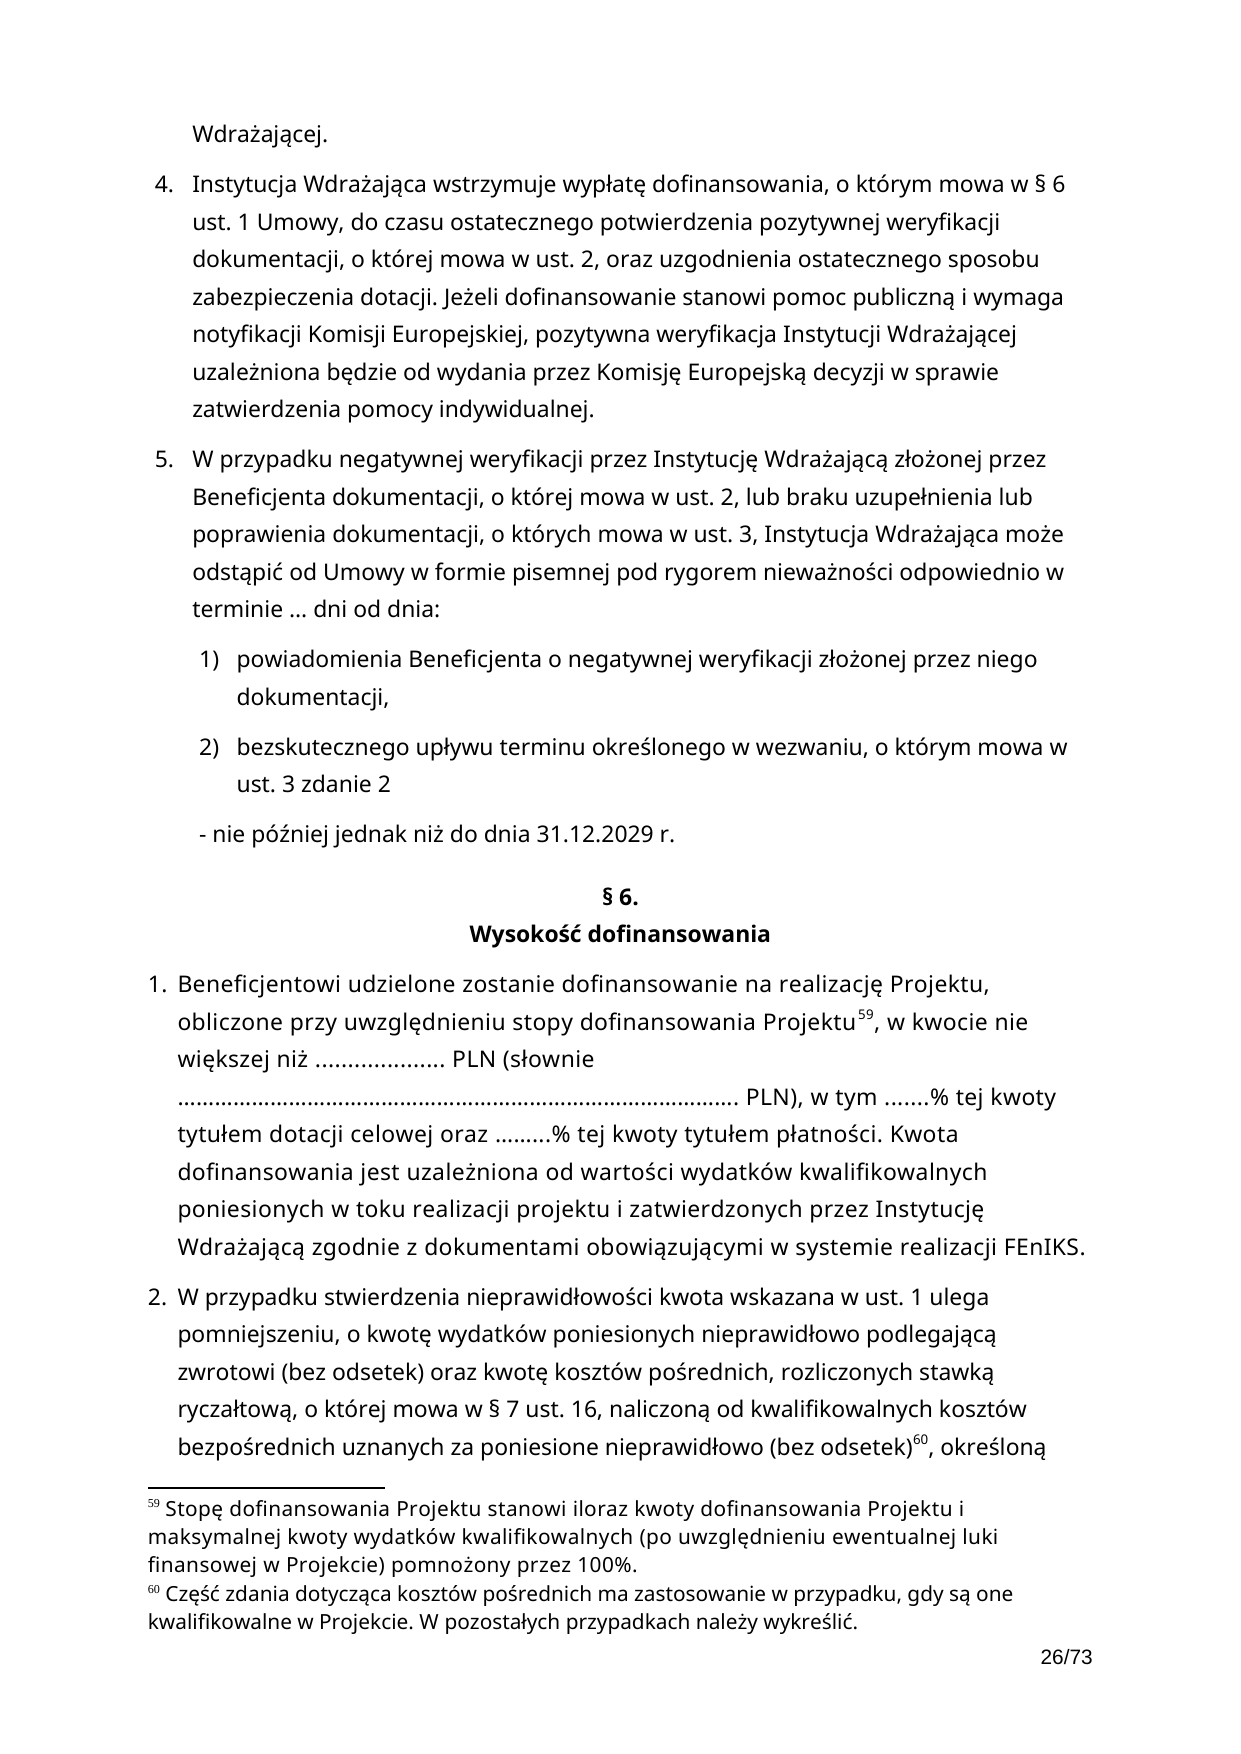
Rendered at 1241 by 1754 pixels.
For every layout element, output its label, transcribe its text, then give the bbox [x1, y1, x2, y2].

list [148, 1281, 1092, 1462]
list Instytucja Wdrażająca wstrzymuje wypłatę dofinansowania, o którym mowa w § 6 ust. 1 Umowy, do czasu ostatecznego potwierdzenia pozytywnej weryfikacji dokumentacji, o której mowa w ust. 2, oraz uzgodnienia ostatecznego sposobu zabezpieczenia dotacji. Jeżeli dofinansowanie stanowi pomoc publiczną i wymaga notyfikacji Komisji Europejskiej, pozytywna weryfikacja Instytucji Wdrażającej uzależniona będzie od wydania przez Komisję Europejską decyzji w sprawie zatwierdzenia pomocy indywidualnej. [154, 168, 1092, 424]
text - nie później jednak niż do dnia 31.12.2029 r. [199, 818, 1092, 849]
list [154, 118, 1092, 149]
subtitle Wysokość dofinansowania [148, 918, 1092, 949]
subtitle § 6. [148, 881, 1092, 912]
list bezskutecznego upływu terminu określonego w wezwaniu, o którym mowa w ust. 3 zdanie 2 [199, 731, 1092, 799]
list Beneficjentowi udzielone zostanie dofinansowanie na realizację Projektu, obliczone przy uwzględnieniu stopy dofinansowania Projektu, w kwocie nie większej niż .................... PLN (słownie ………………………………………………………………………………. PLN), w tym .......% tej kwoty tytułem dotacji celowej oraz ……...% tej kwoty tytułem płatności. Kwota dofinansowania jest uzależniona od wartości wydatków kwalifikowalnych poniesionych w toku realizacji projektu i zatwierdzonych przez Instytucję Wdrażającą zgodnie z dokumentami obowiązującymi w systemie realizacji FEnIKS. [148, 968, 1092, 1262]
list powiadomienia Beneficjenta o negatywnej weryfikacji złożonej przez niego dokumentacji, [199, 643, 1092, 712]
list W przypadku negatywnej weryfikacji przez Instytucję Wdrażającą złożonej przez Beneficjenta dokumentacji, o której mowa w ust. 2, lub braku uzupełnienia lub poprawienia dokumentacji, o których mowa w ust. 3, Instytucja Wdrażająca może odstąpić od Umowy w formie pisemnej pod rygorem nieważności odpowiednio w terminie … dni od dnia: [154, 443, 1092, 624]
